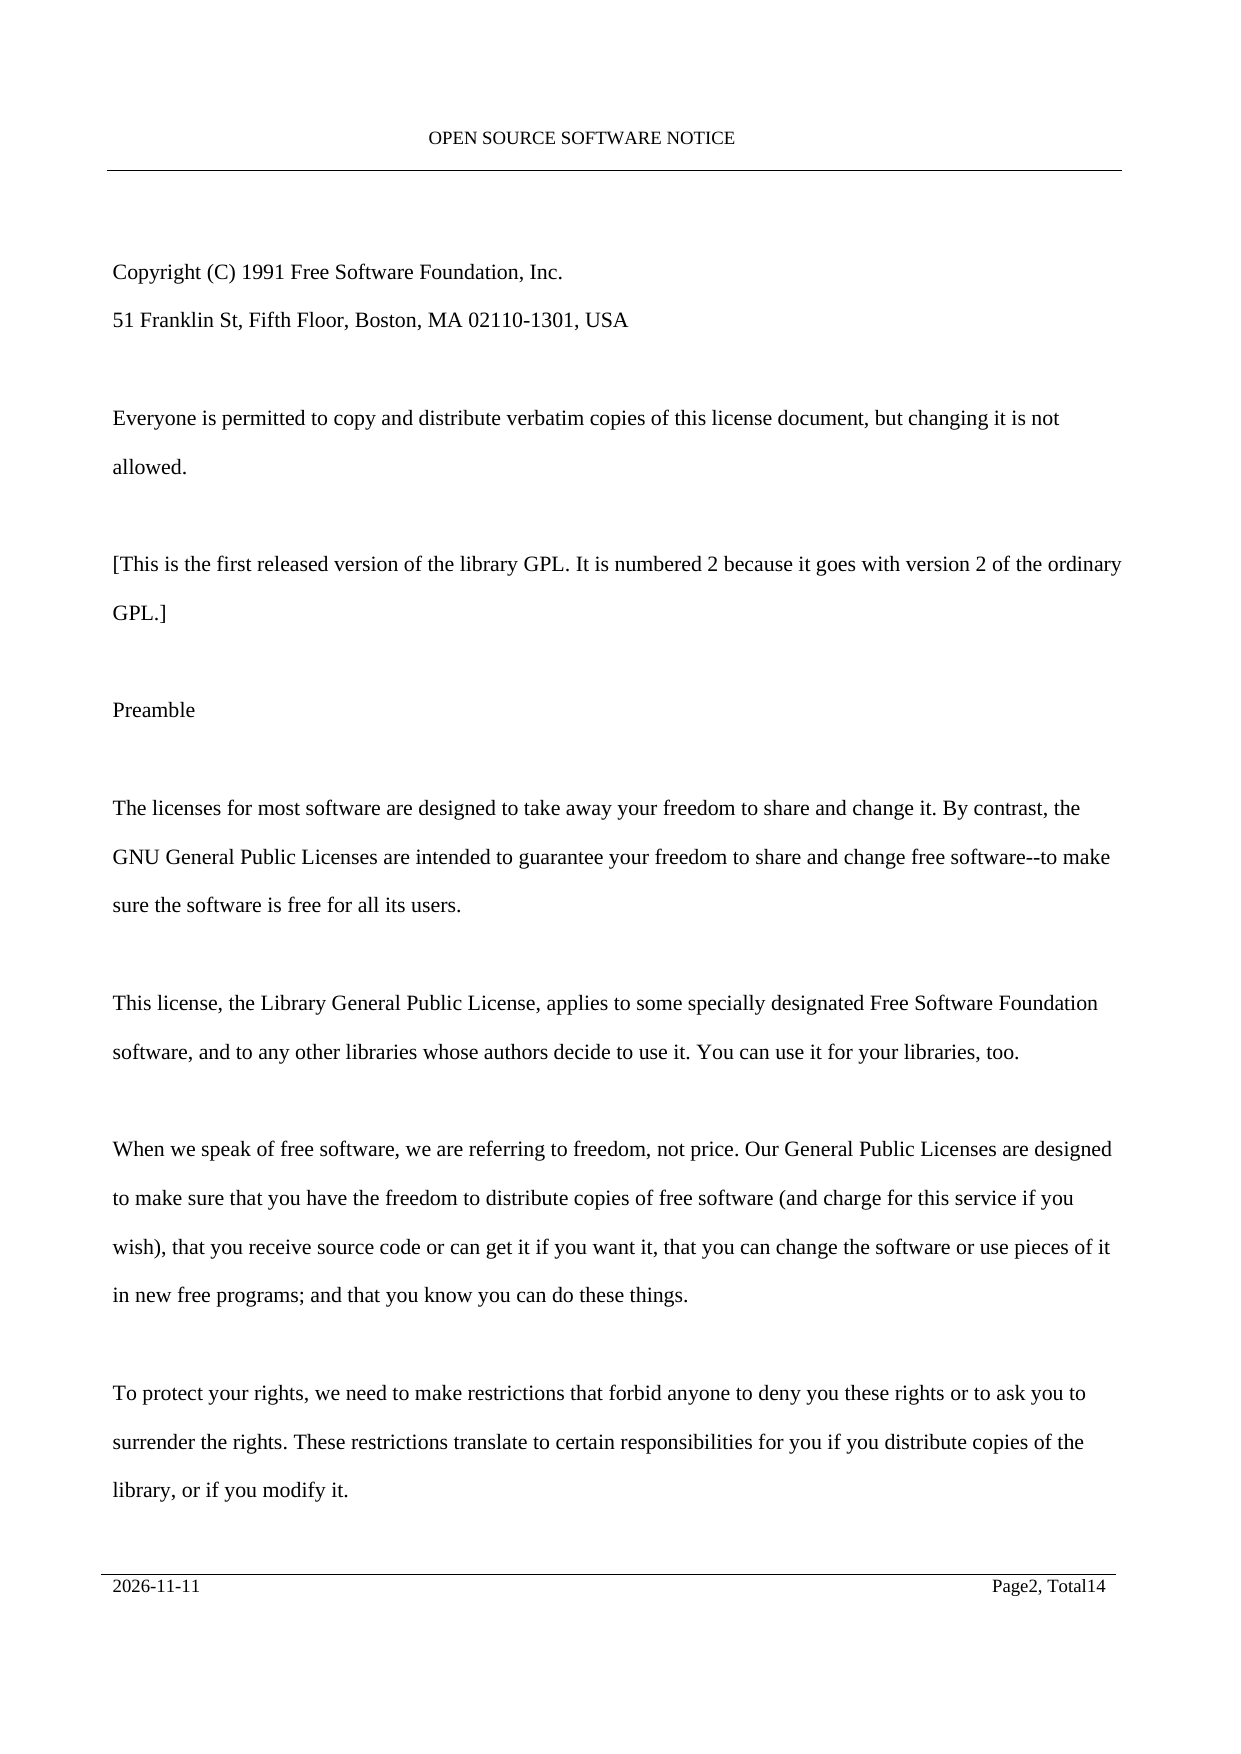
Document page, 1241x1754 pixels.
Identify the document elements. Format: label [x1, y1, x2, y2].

text [112, 206, 1128, 1506]
